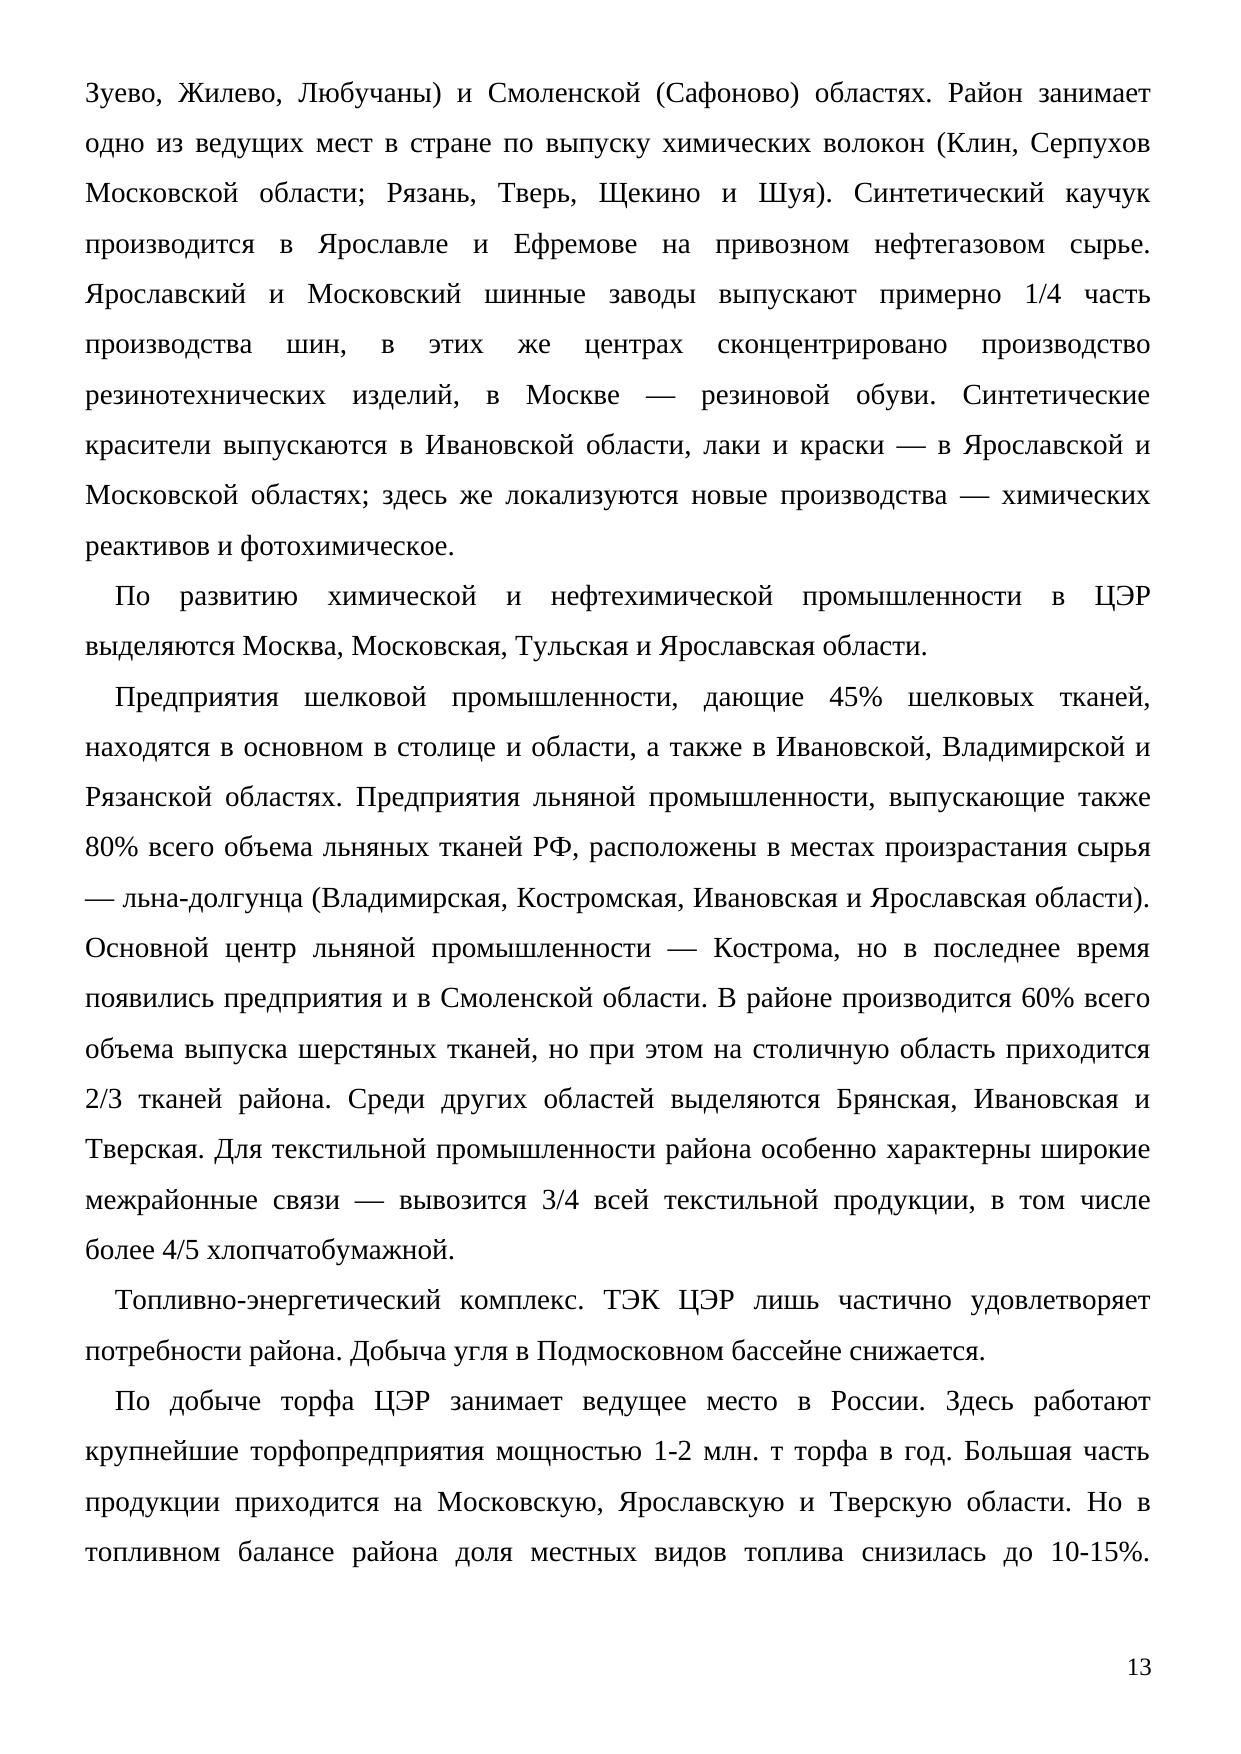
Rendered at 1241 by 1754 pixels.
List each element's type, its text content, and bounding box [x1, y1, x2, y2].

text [85, 75, 1152, 561]
text Топливно-энергетический комплекс. ТЭК ЦЭР лишь частично удовлетворяет потребности района. Добыча угля в Подмосковном бассейне снижается. [85, 1282, 1152, 1366]
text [85, 1383, 1152, 1567]
text Предприятия шелковой промышленности, дающие 45% шелковых тканей, находятся в основном в столице и области, а также в Ивановской, Владимирской и Рязанской областях. Предприятия льняной промышленности, выпускающие также 80% всего объема льняных тканей РФ, расположены в местах произрастания сырья — льна-долгунца (Владимирская, Костромская, Ивановская и Ярославская области). Основной центр льняной промышленности — Кострома, но в последнее время появились предприятия и в Смоленской области. В районе производится 60% всего объема выпуска шерстяных тканей, но при этом на столичную область приходится 2/3 тканей района. Среди других областей выделяются Брянская, Ивановская и Тверская. Для текстильной промышленности района особенно характерны широкие межрайонные связи — вывозится 3/4 всей текстильной продукции, в том числе более 4/5 хлопчатобумажной. [85, 679, 1152, 1266]
text По развитию химической и нефтехимической промышленности в ЦЭР выделяются Москва, Московская, Тульская и Ярославская области. [85, 578, 1152, 662]
